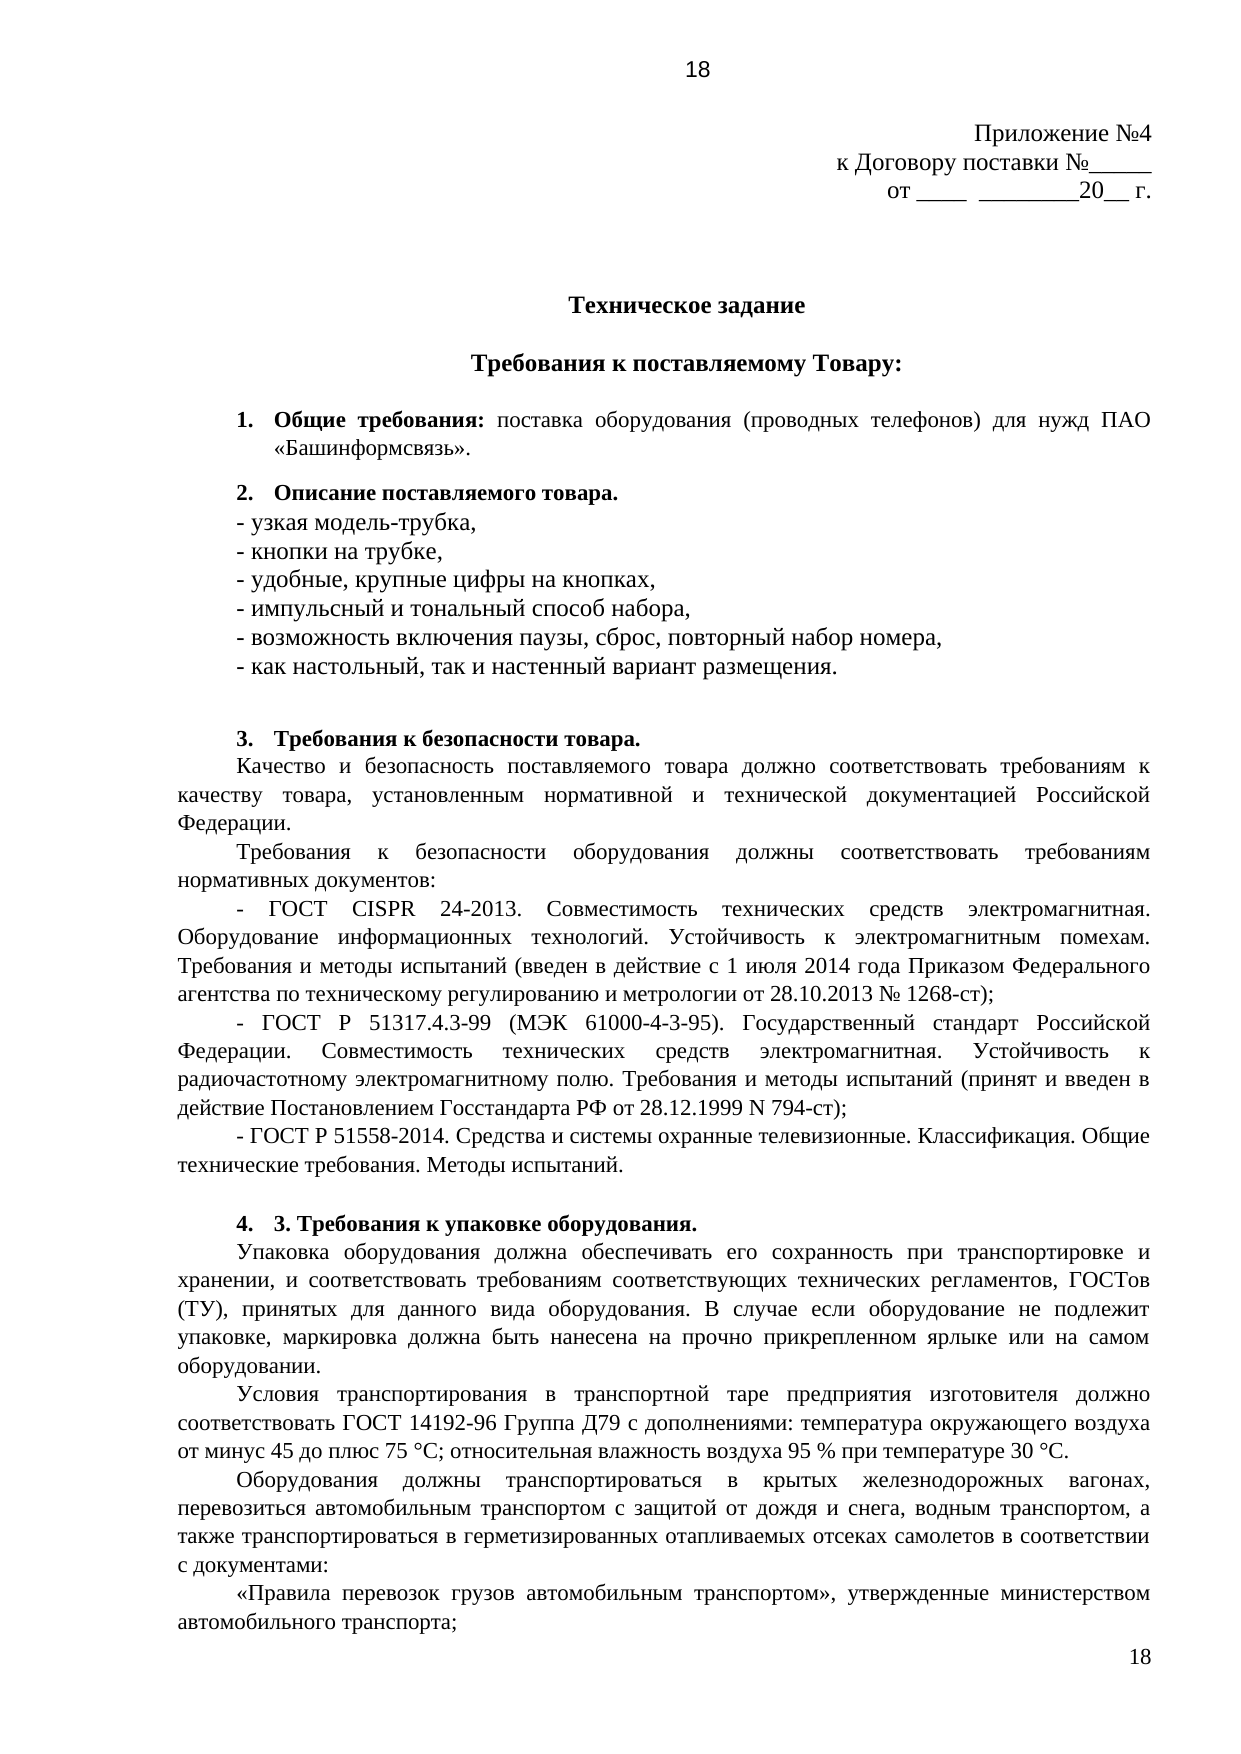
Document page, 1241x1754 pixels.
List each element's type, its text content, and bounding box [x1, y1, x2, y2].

list Описание поставляемого товара. [236, 479, 1152, 506]
text - ГОСТ Р 51317.4.3-99 (МЭК 61000-4-3-95). Государственный стандарт Российской Федерации. Совместимость технических средств электромагнитная. Устойчивость к радиочастотному электромагнитному полю. Требования и методы испытаний (принят и введен в действие Постановлением Госстандарта РФ от 28.12.1999 N 794-ст); [177, 1008, 1152, 1120]
text - как настольный, так и настенный вариант размещения. [236, 651, 1152, 679]
text к Договору поставки №_____ [177, 147, 1152, 176]
text - ГОСТ Р 51558-2014. Средства и системы охранные телевизионные. Классификация. Общие технические требования. Методы испытаний. [177, 1122, 1152, 1177]
text - узкая модель-трубка, [236, 507, 1152, 536]
text - ГОСТ CISPR 24-2013. Совместимость технических средств электромагнитная. Оборудование информационных технологий. Устойчивость к электромагнитным помехам. Требования и методы испытаний (введен в действие с 1 июля 2014 года Приказом Федерального агентства по техническому регулированию и метрологии от 28.10.2013 № 1268-ст); [177, 895, 1152, 1006]
list 3. Требования к упаковке оборудования. [236, 1210, 1152, 1237]
text - удобные, крупные цифры на кнопках, [236, 564, 1152, 593]
text Качество и безопасность поставляемого товара должно соответствовать требованиям к качеству товара, установленным нормативной и технической документацией Российской Федерации. [177, 753, 1152, 836]
text «Правила перевозок грузов автомобильным транспортом», утвержденные министерством автомобильного транспорта; [177, 1579, 1152, 1634]
text Требования к поставляемому Товару: [177, 348, 1152, 377]
text Оборудования должны транспортироваться в крытых железнодорожных вагонах, перевозиться автомобильным транспортом с защитой от дождя и снега, водным транспортом, а также транспортироваться в герметизированных отапливаемых отсеках самолетов в соответствии с документами: [177, 1466, 1152, 1577]
list Общие требования: поставка оборудования (проводных телефонов) для нужд ПАО «Башинформсвязь». [236, 406, 1152, 460]
text Требования к безопасности оборудования должны соответствовать требованиям нормативных документов: [177, 838, 1152, 893]
text Условия транспортирования в транспортной таре предприятия изготовителя должно соответствовать ГОСТ 14192-96 Группа Д79 с дополнениями: температура окружающего воздуха от минус 45 до плюс 75 °С; относительная влажность воздуха 95 % при температуре 30 °С. [177, 1380, 1152, 1463]
text - возможность включения паузы, сброс, повторный набор номера, [236, 622, 1152, 651]
text - кнопки на трубке, [236, 536, 1152, 564]
text Упаковка оборудования должна обеспечивать его сохранность при транспортировке и хранении, и соответствовать требованиям соответствующих технических регламентов, ГОСТов (ТУ), принятых для данного вида оборудования. В случае если оборудование не подлежит упаковке, маркировка должна быть нанесена на прочно прикрепленном ярлыке или на самом оборудовании. [177, 1238, 1152, 1378]
text Техническое задание [177, 291, 1152, 319]
text от ____ ________20__ г. [177, 176, 1152, 204]
list Требования к безопасности товара. [236, 725, 1152, 751]
text Приложение №4 [177, 118, 1152, 147]
text - импульсный и тональный способ набора, [236, 593, 1152, 622]
